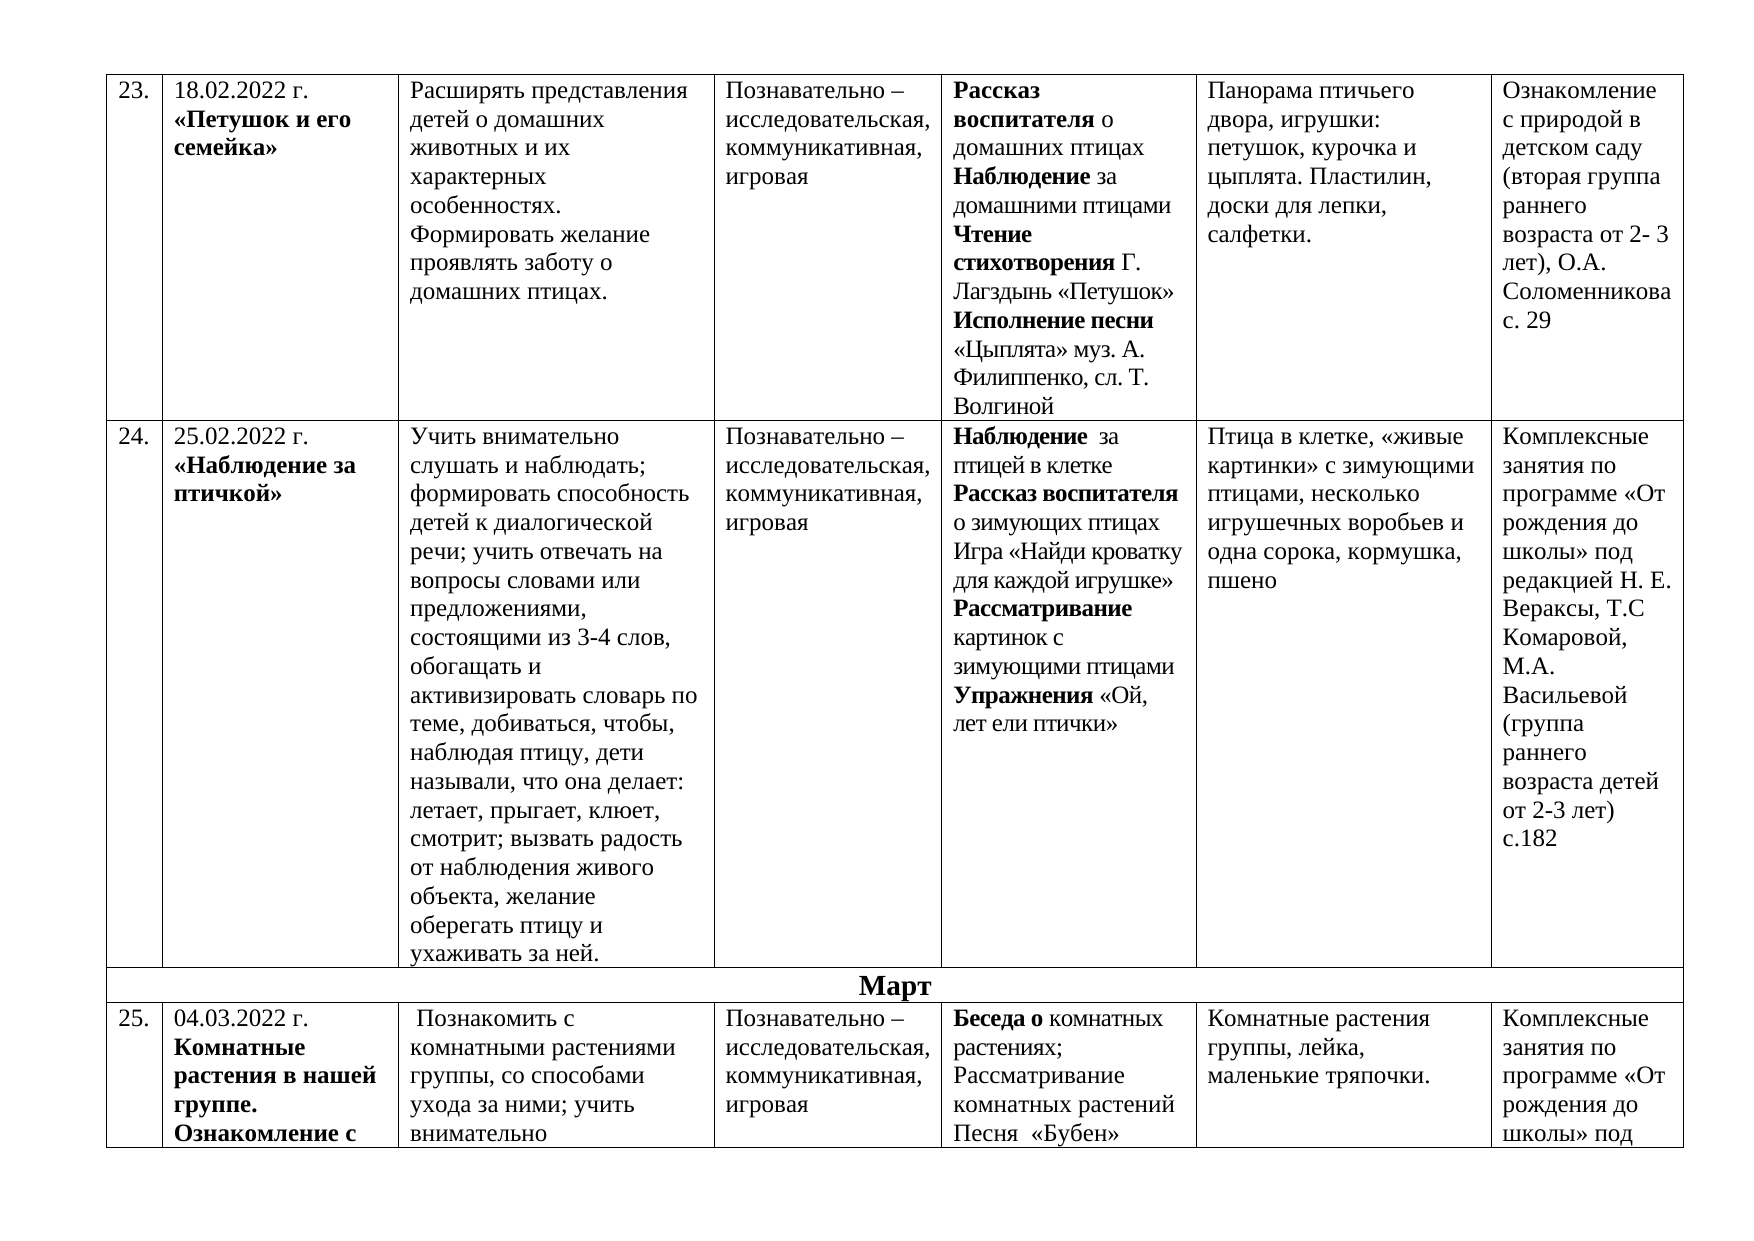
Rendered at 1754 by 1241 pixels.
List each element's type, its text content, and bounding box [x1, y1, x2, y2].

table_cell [163, 1003, 398, 1147]
table_cell Наблюдение за птицей в клетке Рассказ воспитателя о зимующих птицах Игра «Найди кроватку для каждой игрушке» Рассматривание картинок с зимующими птицами Упражнения «Ой, лет ели птички» [942, 421, 1196, 967]
table_cell 24. [107, 421, 162, 967]
table_cell Учить внимательно слушать и наблюдать; формировать способность детей к диалогической речи; учить отвечать на вопросы словами или предложениями, состоящими из 3-4 слов, обогащать и активизировать словарь по теме, добиваться, чтобы, наблюдая птицу, дети называли, что она делает: летает, прыгает, клюет, смотрит; вызвать радость от наблюдения живого объекта, желание оберегать птицу и ухаживать за ней. [399, 421, 714, 967]
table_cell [715, 75, 941, 420]
table_cell Познавательно – исследовательская, коммуникативная, игровая [715, 421, 941, 967]
table_cell Рассказ воспитателя о домашних птицах Наблюдение за домашними птицами Чтение стихотворения Г. Лагздынь «Петушок» Исполнение песни «Цыплята» муз. А. Филиппенко, сл. Т. Волгиной [942, 75, 1196, 420]
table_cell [715, 1003, 941, 1147]
table_cell 23. [107, 75, 162, 420]
table_cell Расширять представления детей о домашних животных и их характерных особенностях. Формировать желание проявлять заботу о домашних птицах. [399, 75, 714, 420]
table_cell Ознакомление с природой в детском саду (вторая группа раннего возраста от 2- 3 лет), О.А. Соломенникова с. 29 [1492, 75, 1683, 420]
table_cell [1197, 1003, 1491, 1147]
table_cell Панорама птичьего двора, игрушки: петушок, курочка и цыплята. Пластилин, доски для лепки, салфетки. [1197, 75, 1491, 420]
table_cell 25. [107, 1003, 162, 1147]
table_cell 25.02.2022 г. «Наблюдение за птичкой» [163, 421, 398, 967]
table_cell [399, 1003, 714, 1147]
table_cell Птица в клетке, «живые картинки» с зимующими птицами, несколько игрушечных воробьев и одна сорока, кормушка, пшено [1197, 421, 1491, 967]
table_cell 18.02.2022 г. «Петушок и его семейка» [163, 75, 398, 420]
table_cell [1492, 1003, 1683, 1147]
table_cell Март [107, 968, 1683, 1002]
table_cell Комплексные занятия по программе «От рождения до школы» под редакцией Н. Е. Вераксы, Т.С Комаровой, М.А. Васильевой (группа раннего возраста детей от 2-3 лет) с.182 [1492, 421, 1683, 967]
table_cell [942, 1003, 1196, 1147]
